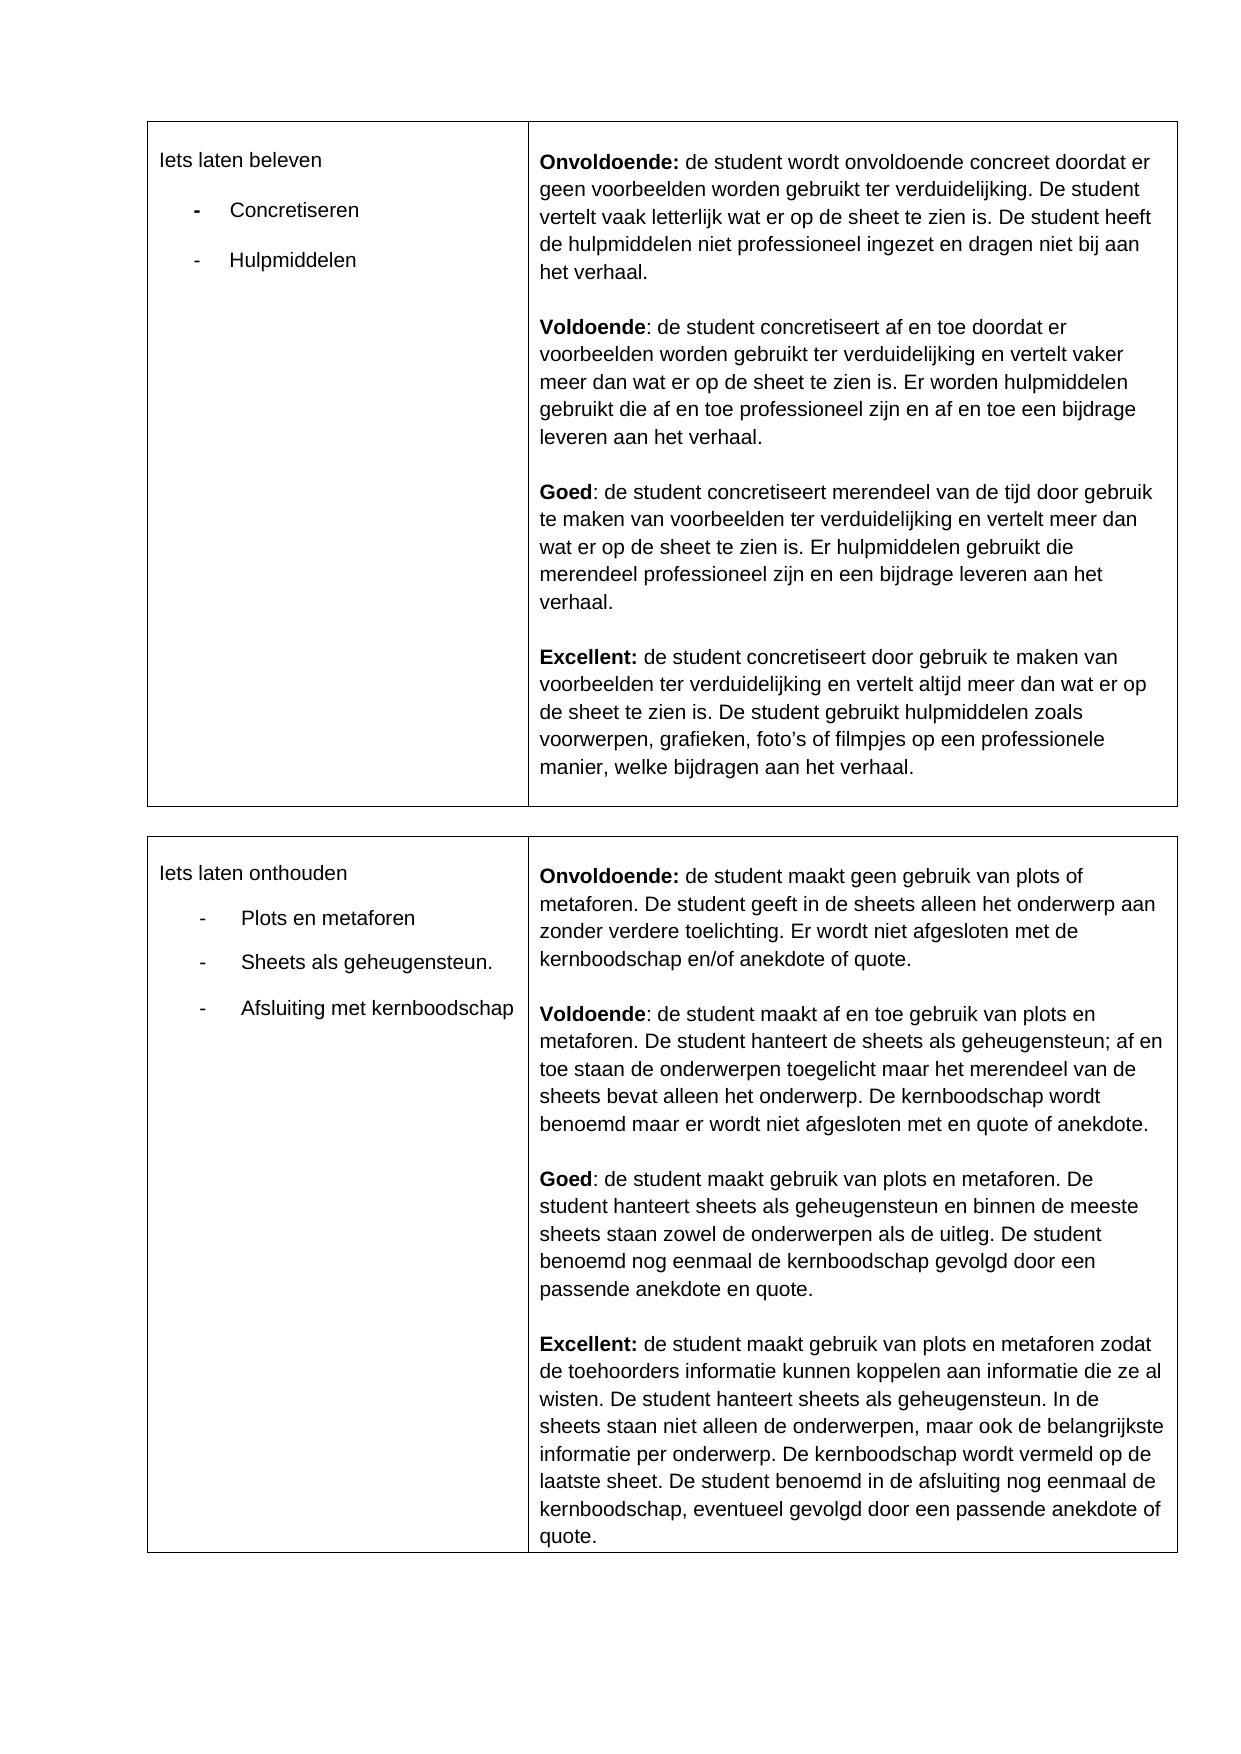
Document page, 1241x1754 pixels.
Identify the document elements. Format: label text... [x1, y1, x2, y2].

table_header Onvoldoende: de student wordt onvoldoende concreet doordat er geen voorbeelden worden gebruikt ter verduidelijking. De student vertelt vaak letterlijk wat er op de sheet te zien is. De student heeft de hulpmiddelen niet professioneel ingezet en dragen niet bij aan het verhaal. Voldoende: de student concretiseert af en toe doordat er voorbeelden worden gebruikt ter verduidelijking en vertelt vaker meer dan wat er op de sheet te zien is. Er worden hulpmiddelen gebruikt die af en toe professioneel zijn en af en toe een bijdrage leveren aan het verhaal. Goed: de student concretiseert merendeel van de tijd door gebruik te maken van voorbeelden ter verduidelijking en vertelt meer dan wat er op de sheet te zien is. Er hulpmiddelen gebruikt die merendeel professioneel zijn en een bijdrage leveren aan het verhaal. Excellent: de student concretiseert door gebruik te maken van voorbeelden ter verduidelijking en vertelt altijd meer dan wat er op de sheet te zien is. De student gebruikt hulpmiddelen zoals voorwerpen, grafieken, foto’s of filmpjes op een professionele manier, welke bijdragen aan het verhaal. [529, 122, 1177, 806]
table_header Iets laten onthouden - Plots en metaforen - Sheets als geheugensteun. - Afsluiting met kernboodschap [148, 837, 528, 1552]
table_header Onvoldoende: de student maakt geen gebruik van plots of metaforen. De student geeft in de sheets alleen het onderwerp aan zonder verdere toelichting. Er wordt niet afgesloten met de kernboodschap en/of anekdote of quote. Voldoende: de student maakt af en toe gebruik van plots en metaforen. De student hanteert de sheets als geheugensteun; af en toe staan de onderwerpen toegelicht maar het merendeel van de sheets bevat alleen het onderwerp. De kernboodschap wordt benoemd maar er wordt niet afgesloten met en quote of anekdote. Goed: de student maakt gebruik van plots en metaforen. De student hanteert sheets als geheugensteun en binnen de meeste sheets staan zowel de onderwerpen als de uitleg. De student benoemd nog eenmaal de kernboodschap gevolgd door een passende anekdote en quote. Excellent: de student maakt gebruik van plots en metaforen zodat de toehoorders informatie kunnen koppelen aan informatie die ze al wisten. De student hanteert sheets als geheugensteun. In de sheets staan niet alleen de onderwerpen, maar ook de belangrijkste informatie per onderwerp. De kernboodschap wordt vermeld op de laatste sheet. De student benoemd in de afsluiting nog eenmaal de kernboodschap, eventueel gevolgd door een passende anekdote of quote. [529, 837, 1177, 1552]
table_header Iets laten beleven - Concretiseren - Hulpmiddelen [148, 122, 528, 806]
